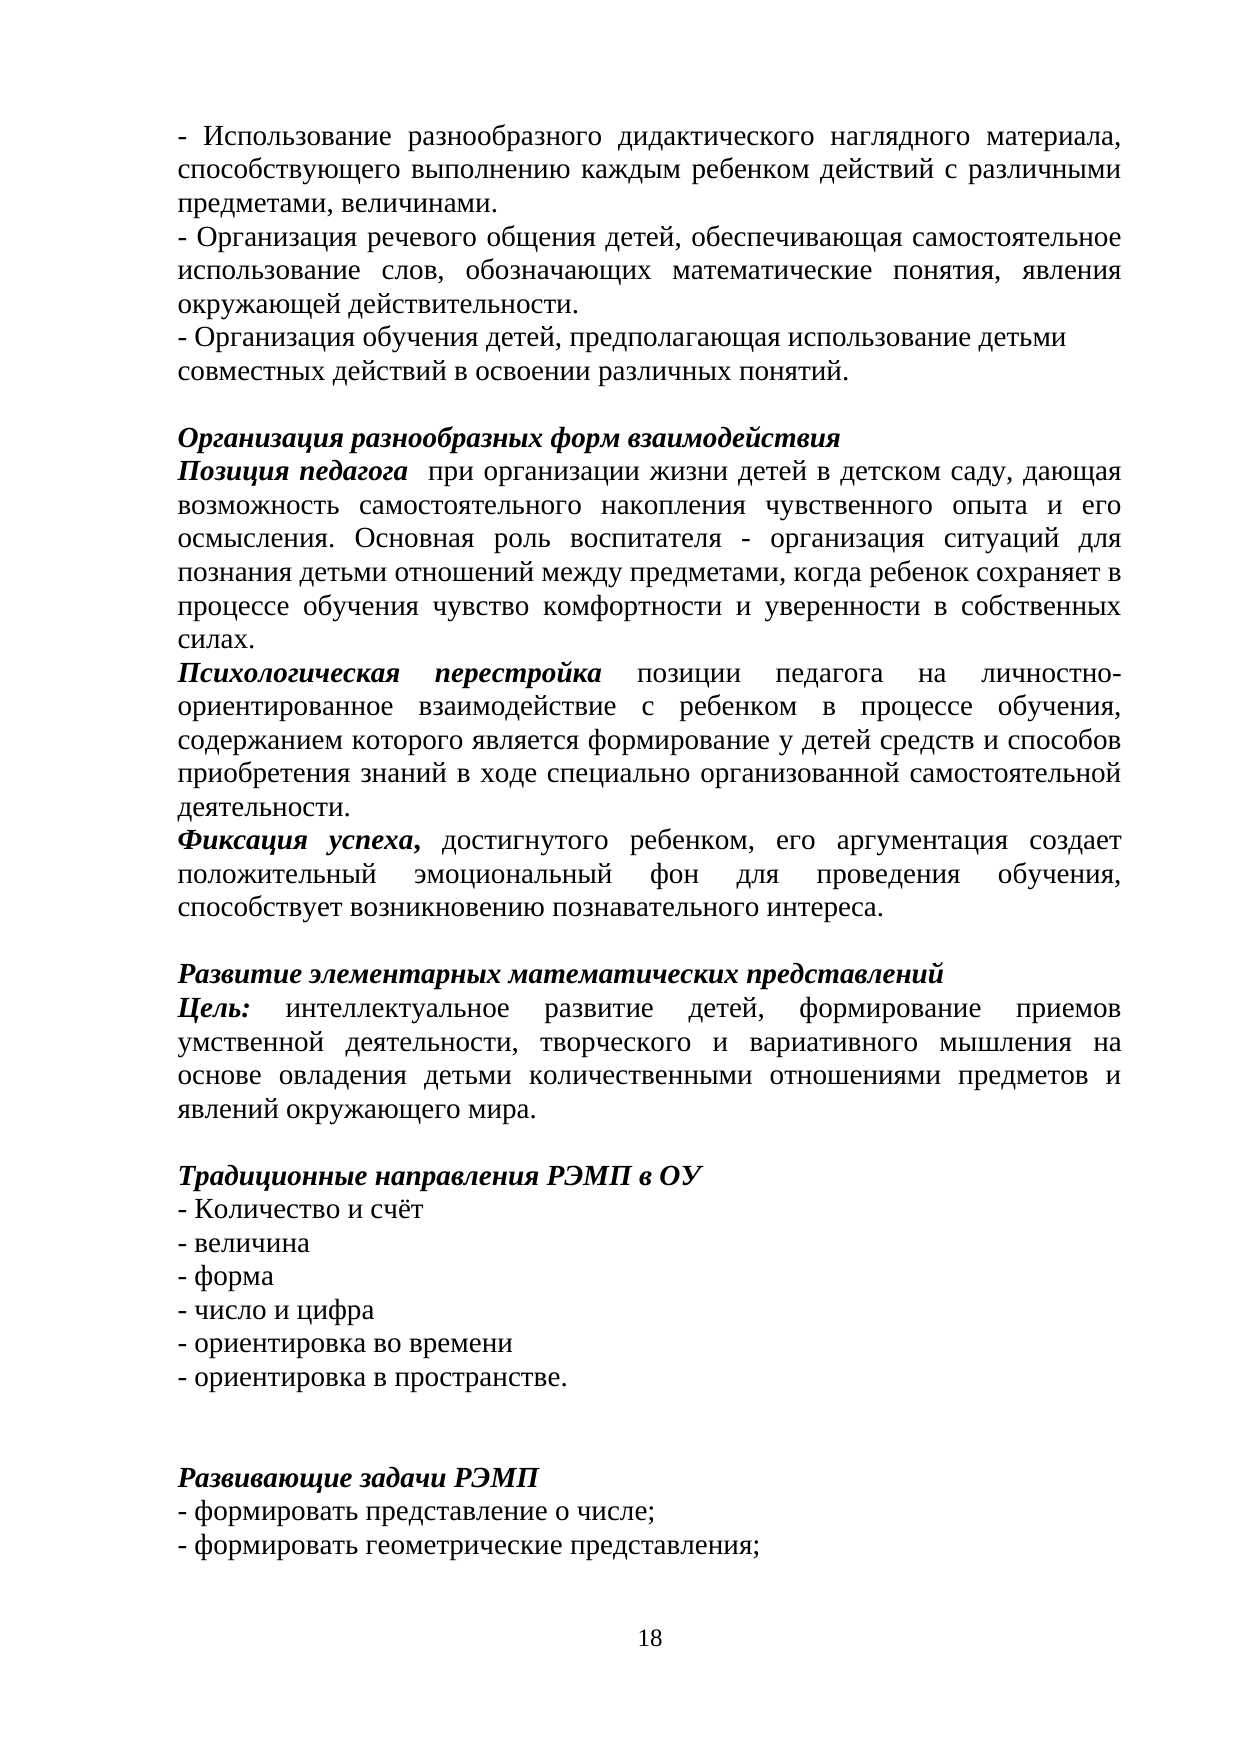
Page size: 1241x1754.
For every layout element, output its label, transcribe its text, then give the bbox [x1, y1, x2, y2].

text Психологическая перестройка позиции педагога на личностно-ориентированное взаимодействие с ребенком в процессе обучения, содержанием которого является формирование у детей средств и способов приобретения знаний в ходе специально организованной самостоятельной деятельности. [177, 655, 1122, 822]
text - формировать геометрические представления; [177, 1527, 1122, 1560]
text - формировать представление о числе; [177, 1493, 1122, 1527]
text - Использование разнообразного дидактического наглядного материала, способствующего выполнению каждым ребенком действий с различными предметами, величинами. [177, 118, 1122, 219]
text - ориентировка во времени [177, 1326, 1122, 1359]
text - форма [177, 1258, 1122, 1292]
text - ориентировка в пространстве. [177, 1359, 1122, 1393]
text - Количество и счёт [177, 1191, 1122, 1225]
text совместных действий в освоении различных понятий. [177, 353, 1122, 386]
text Традиционные направления РЭМП в ОУ [177, 1158, 1122, 1191]
text Развитие элементарных математических представлений [177, 957, 1122, 990]
text - величина [177, 1225, 1122, 1258]
text - число и цифра [177, 1292, 1122, 1326]
text Фиксация успеха, достигнутого ребенком, его аргументация создает положительный эмоциональный фон для проведения обучения, способствует возникновению познавательного интереса. [177, 822, 1122, 923]
text - Организация обучения детей, предполагающая использование детьми [177, 319, 1122, 353]
text Организация разнообразных форм взаимодействия [177, 420, 1122, 453]
text - Организация речевого общения детей, обеспечивающая самостоятельное использование слов, обозначающих математические понятия, явления окружающей действительности. [177, 219, 1122, 319]
text Развивающие задачи РЭМП [177, 1460, 1122, 1493]
text Позиция педагога при организации жизни детей в детском саду, дающая возможность самостоятельного накопления чувственного опыта и его осмысления. Основная роль воспитателя - организация ситуаций для познания детьми отношений между предметами, когда ребенок сохраняет в процессе обучения чувство комфортности и уверенности в собственных силах. [177, 453, 1122, 655]
text Цель: интеллектуальное развитие детей, формирование приемов умственной деятельности, творческого и вариативного мышления на основе овладения детьми количественными отношениями предметов и явлений окружающего мира. [177, 990, 1122, 1124]
